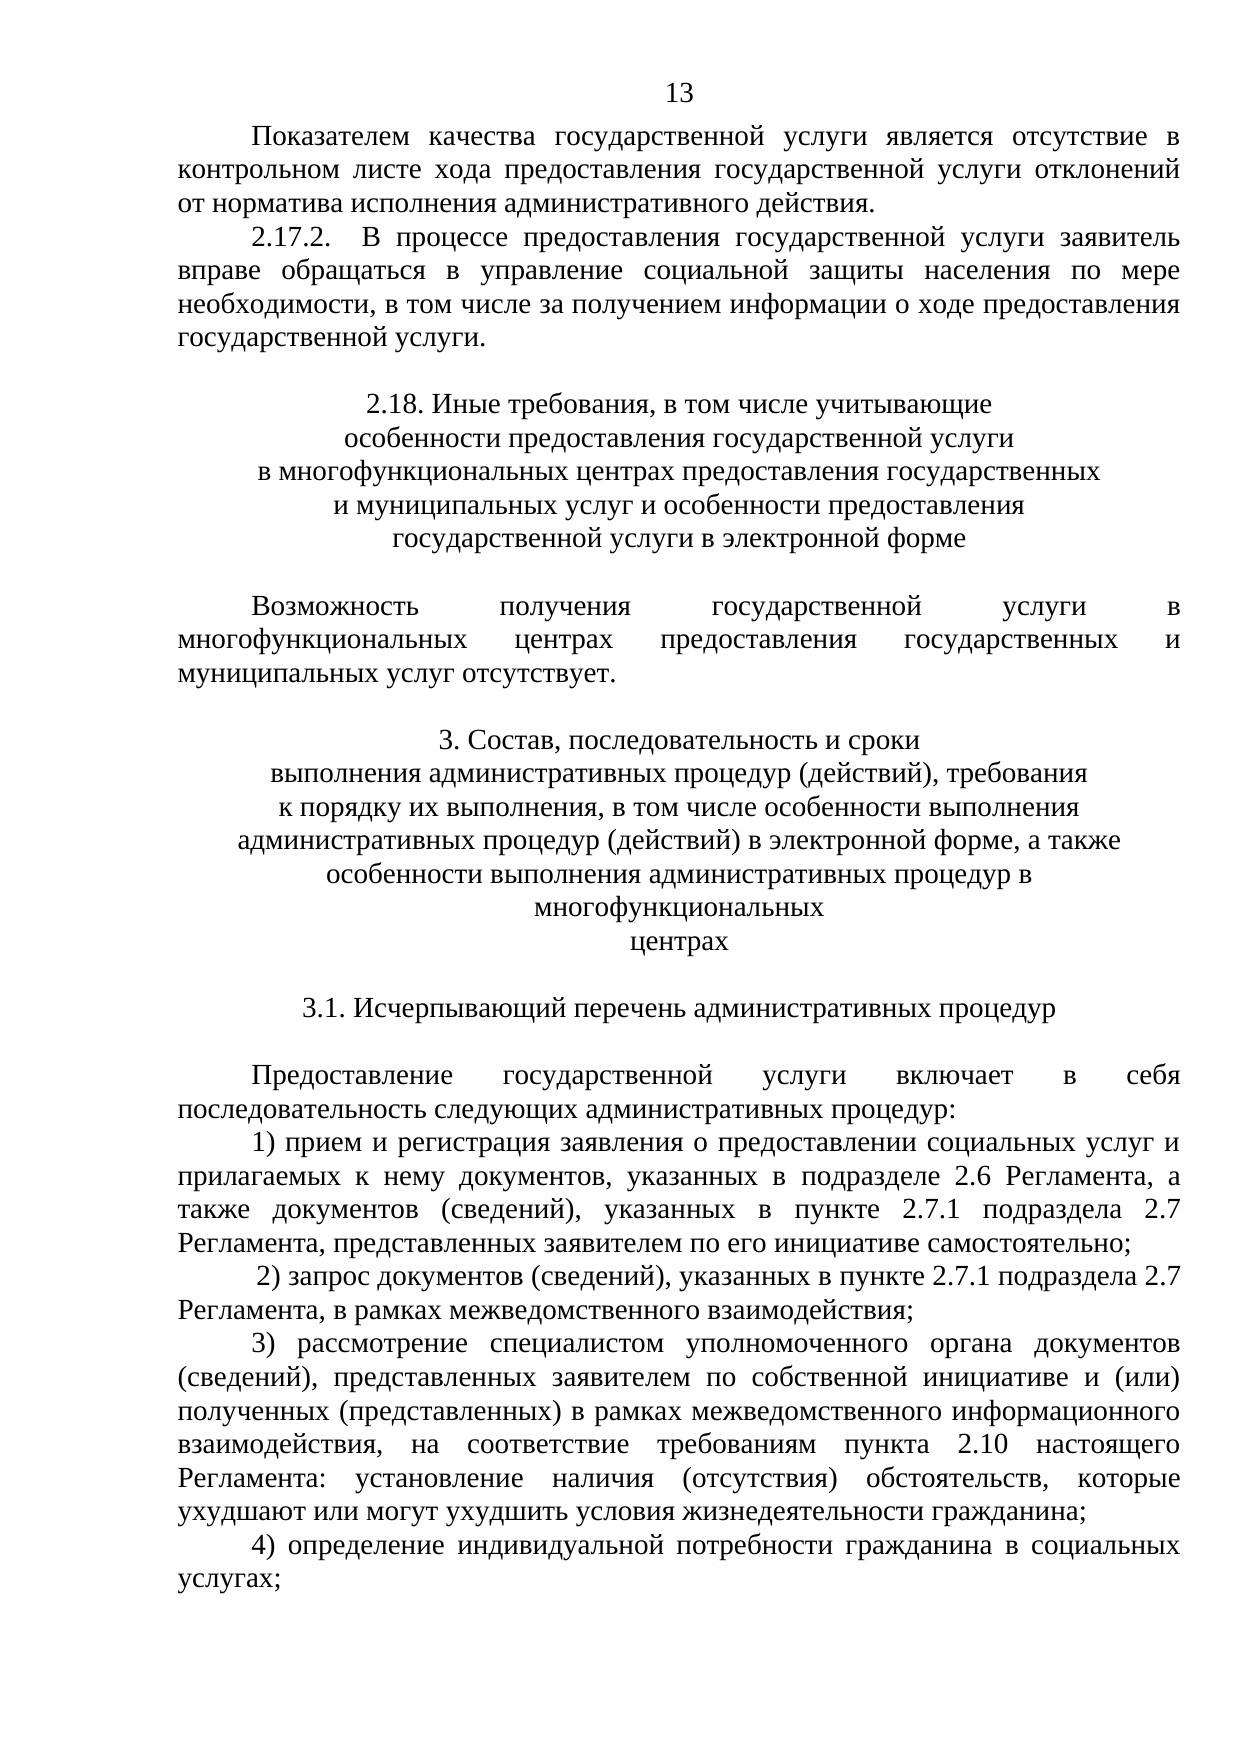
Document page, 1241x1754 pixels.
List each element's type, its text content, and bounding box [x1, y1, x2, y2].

text Показателем качества государственной услуги является отсутствие в контрольном листе хода предоставления государственной услуги отклонений от норматива исполнения административного действия. [177, 118, 1181, 219]
text государственной услуги в электронной форме [177, 521, 1181, 554]
text 2.17.2. В процессе предоставления государственной услуги заявитель вправе обращаться в управление социальной защиты населения по мере необходимости, в том числе за получением информации о ходе предоставления государственной услуги. [177, 219, 1181, 353]
text выполнения административных процедур (действий), требования [177, 755, 1181, 789]
text 3) рассмотрение специалистом уполномоченного органа документов (сведений), представленных заявителем по собственной инициативе и (или) полученных (представленных) в рамках межведомственного информационного взаимодействия, на соответствие требованиям пункта 2.10 настоящего Регламента: установление наличия (отсутствия) обстоятельств, которые ухудшают или могут ухудшить условия жизнедеятельности гражданина; [177, 1326, 1181, 1527]
text к порядку их выполнения, в том числе особенности выполнения [177, 789, 1181, 822]
text 2.18. Иные требования, в том числе учитывающие [177, 386, 1181, 420]
text Возможность получения государственной услуги в многофункциональных центрах предоставления государственных и муниципальных услуг отсутствует. [177, 588, 1181, 688]
text Предоставление государственной услуги включает в себя последовательность следующих административных процедур: [177, 1057, 1181, 1124]
text 1) прием и регистрация заявления о предоставлении социальных услуг и прилагаемых к нему документов, указанных в подразделе 2.6 Регламента, а также документов (сведений), указанных в пункте 2.7.1 подраздела 2.7 Регламента, представленных заявителем по его инициативе самостоятельно; [177, 1124, 1181, 1258]
text в многофункциональных центрах предоставления государственных [177, 453, 1181, 487]
text и муниципальных услуг и особенности предоставления [177, 487, 1181, 521]
text особенности предоставления государственной услуги [177, 420, 1181, 453]
text административных процедур (действий) в электронной форме, а также особенности выполнения административных процедур в многофункциональных [177, 822, 1181, 923]
text 3. Состав, последовательность и сроки [177, 722, 1181, 755]
text 4) определение индивидуальной потребности гражданина в социальных услугах; [177, 1527, 1181, 1594]
text 2) запрос документов (сведений), указанных в пункте 2.7.1 подраздела 2.7 Регламента, в рамках межведомственного взаимодействия; [177, 1258, 1181, 1326]
text 3.1. Исчерпывающий перечень административных процедур [177, 990, 1181, 1024]
text центрах [177, 923, 1181, 957]
